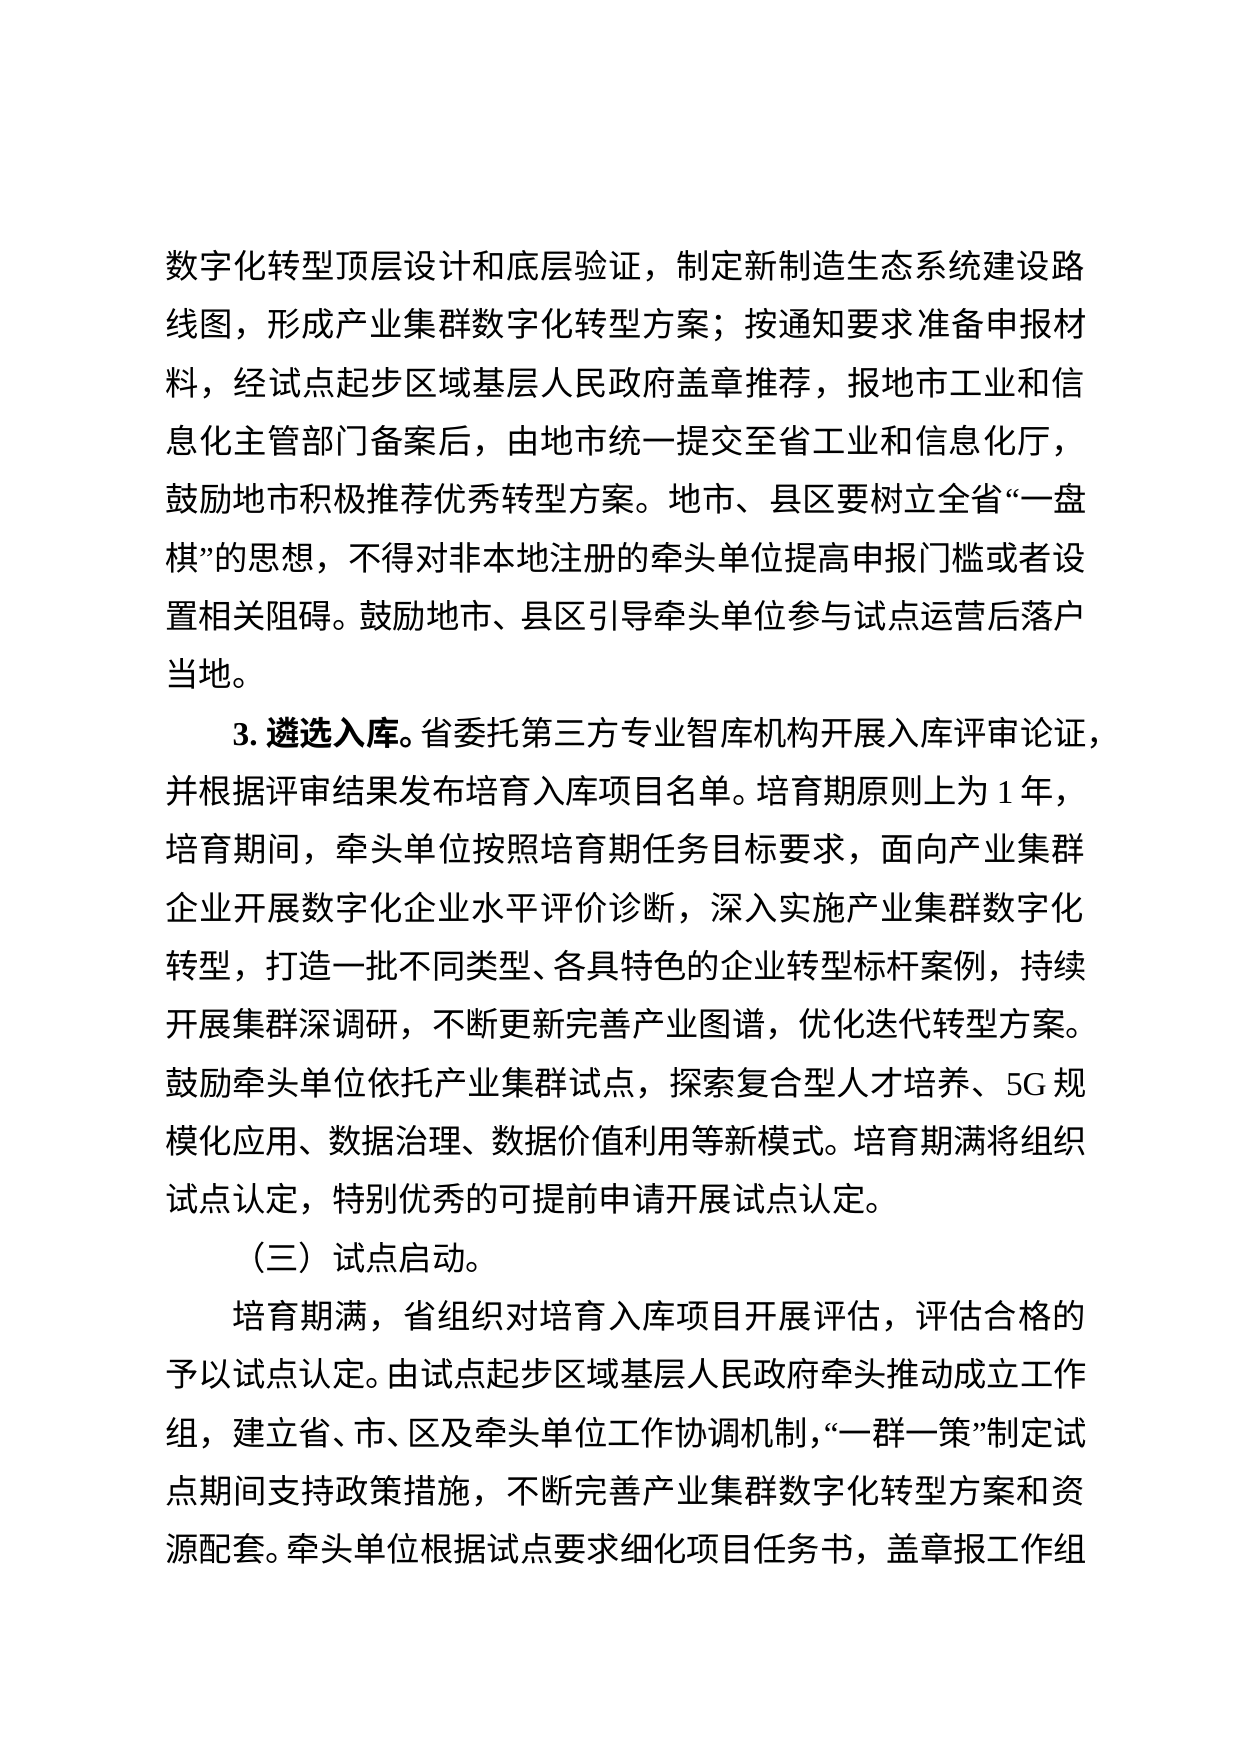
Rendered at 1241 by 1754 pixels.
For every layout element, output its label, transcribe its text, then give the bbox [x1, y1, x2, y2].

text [165, 232, 1087, 932]
text 3. 遴选入库。省委托第三方专业智库机构开展入库评审论证，并根据评审结果发布培育入库项目名单。培育期原则上为1年，培育期间，牵头单位按照培育期任务目标要求，面向产业集群企业开展数字化企业水平评价诊断，深入实施产业集群数字化转型，打造一批不同类型、各具特色的企业转型标杆案例，持续开展集群深调研，不断更新完善产业图谱，优化迭代转型方案。鼓励牵头单位依托产业集群试点，探索复合型人才培养、5G规模化应用、数据治理、数据价值利用等新模式。培育期满将组织试点认定，特别优秀的可提前申请开展试点认定。 [165, 932, 1087, 1457]
subtitle （三）试点启动。 [165, 1457, 1087, 1515]
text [165, 1515, 1087, 1573]
